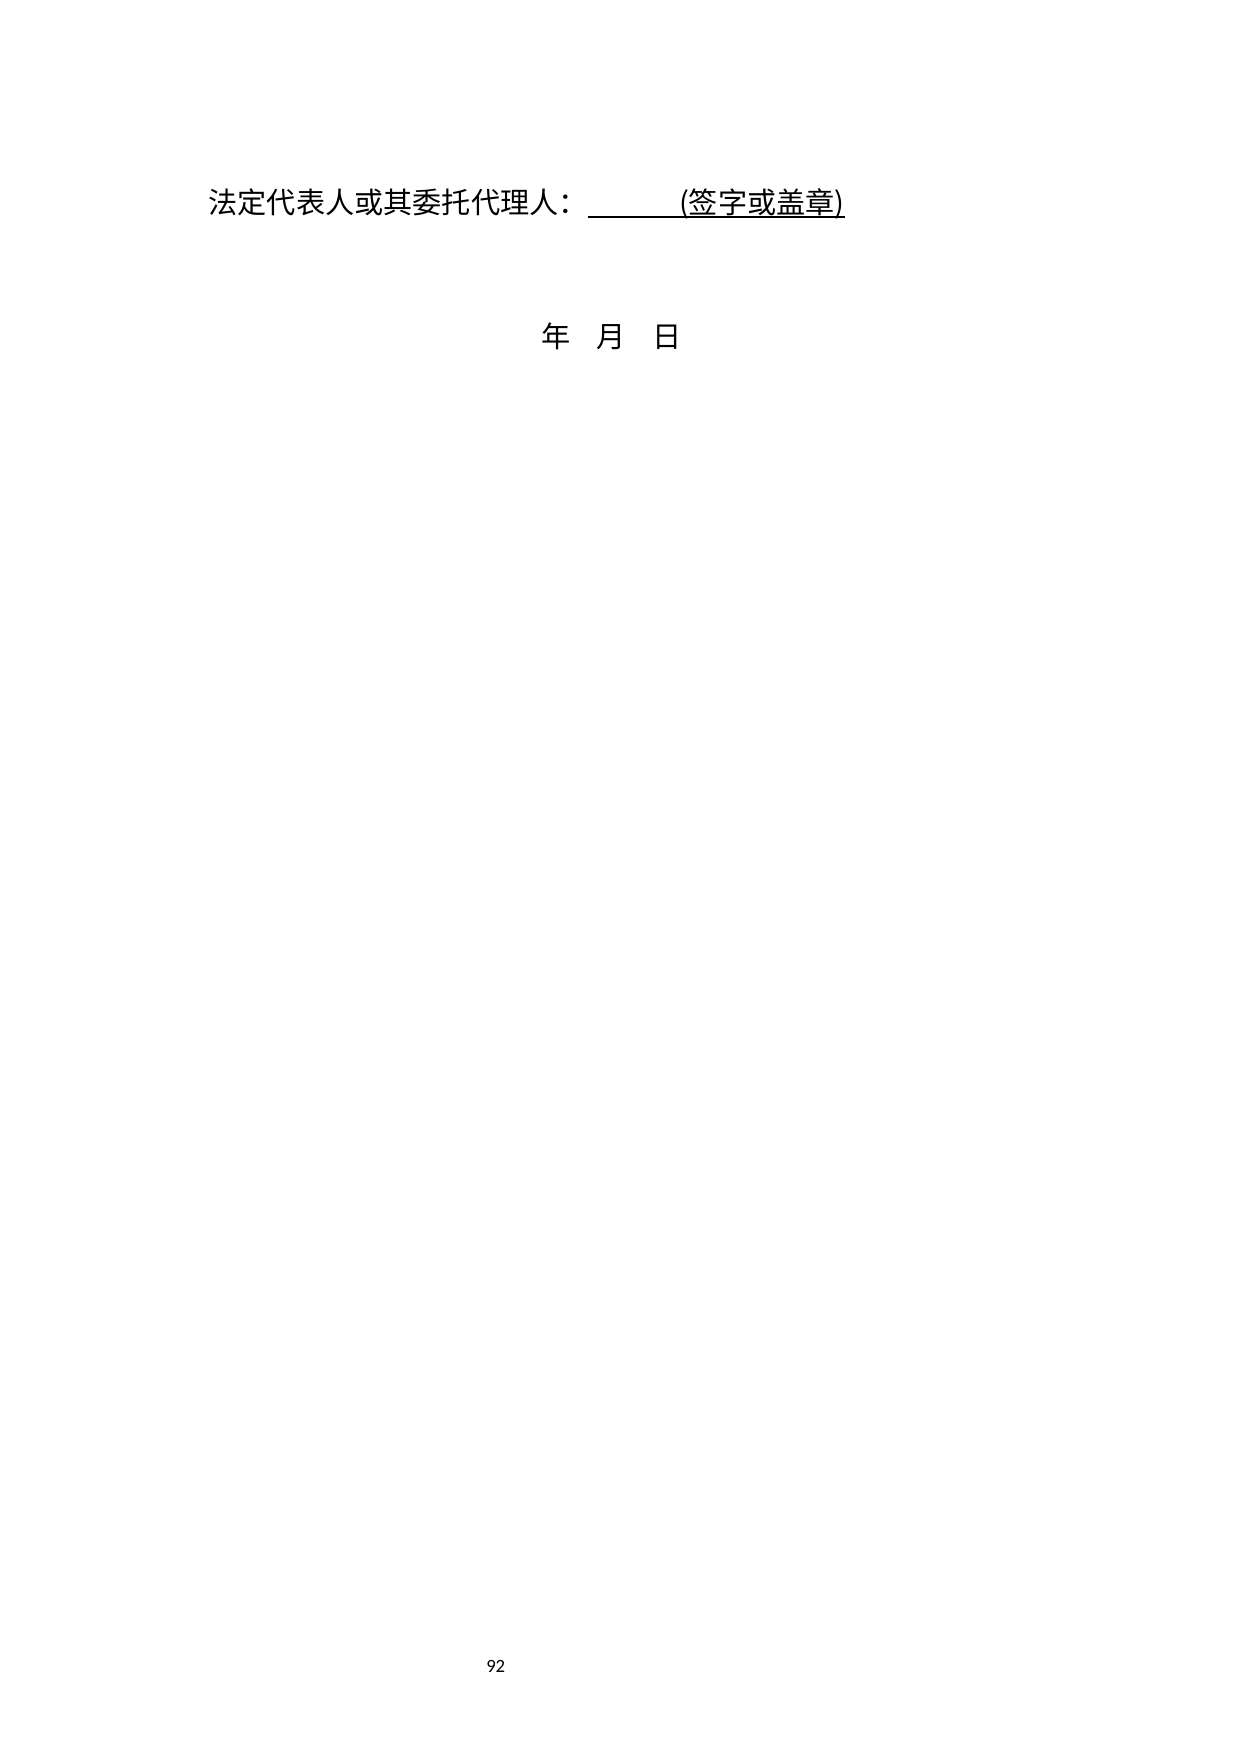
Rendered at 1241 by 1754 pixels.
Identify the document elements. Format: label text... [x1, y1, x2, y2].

text 法定代表人或其委托代理人： (签字或盖章) [150, 175, 1122, 227]
text 年 月 日 [541, 309, 1122, 361]
